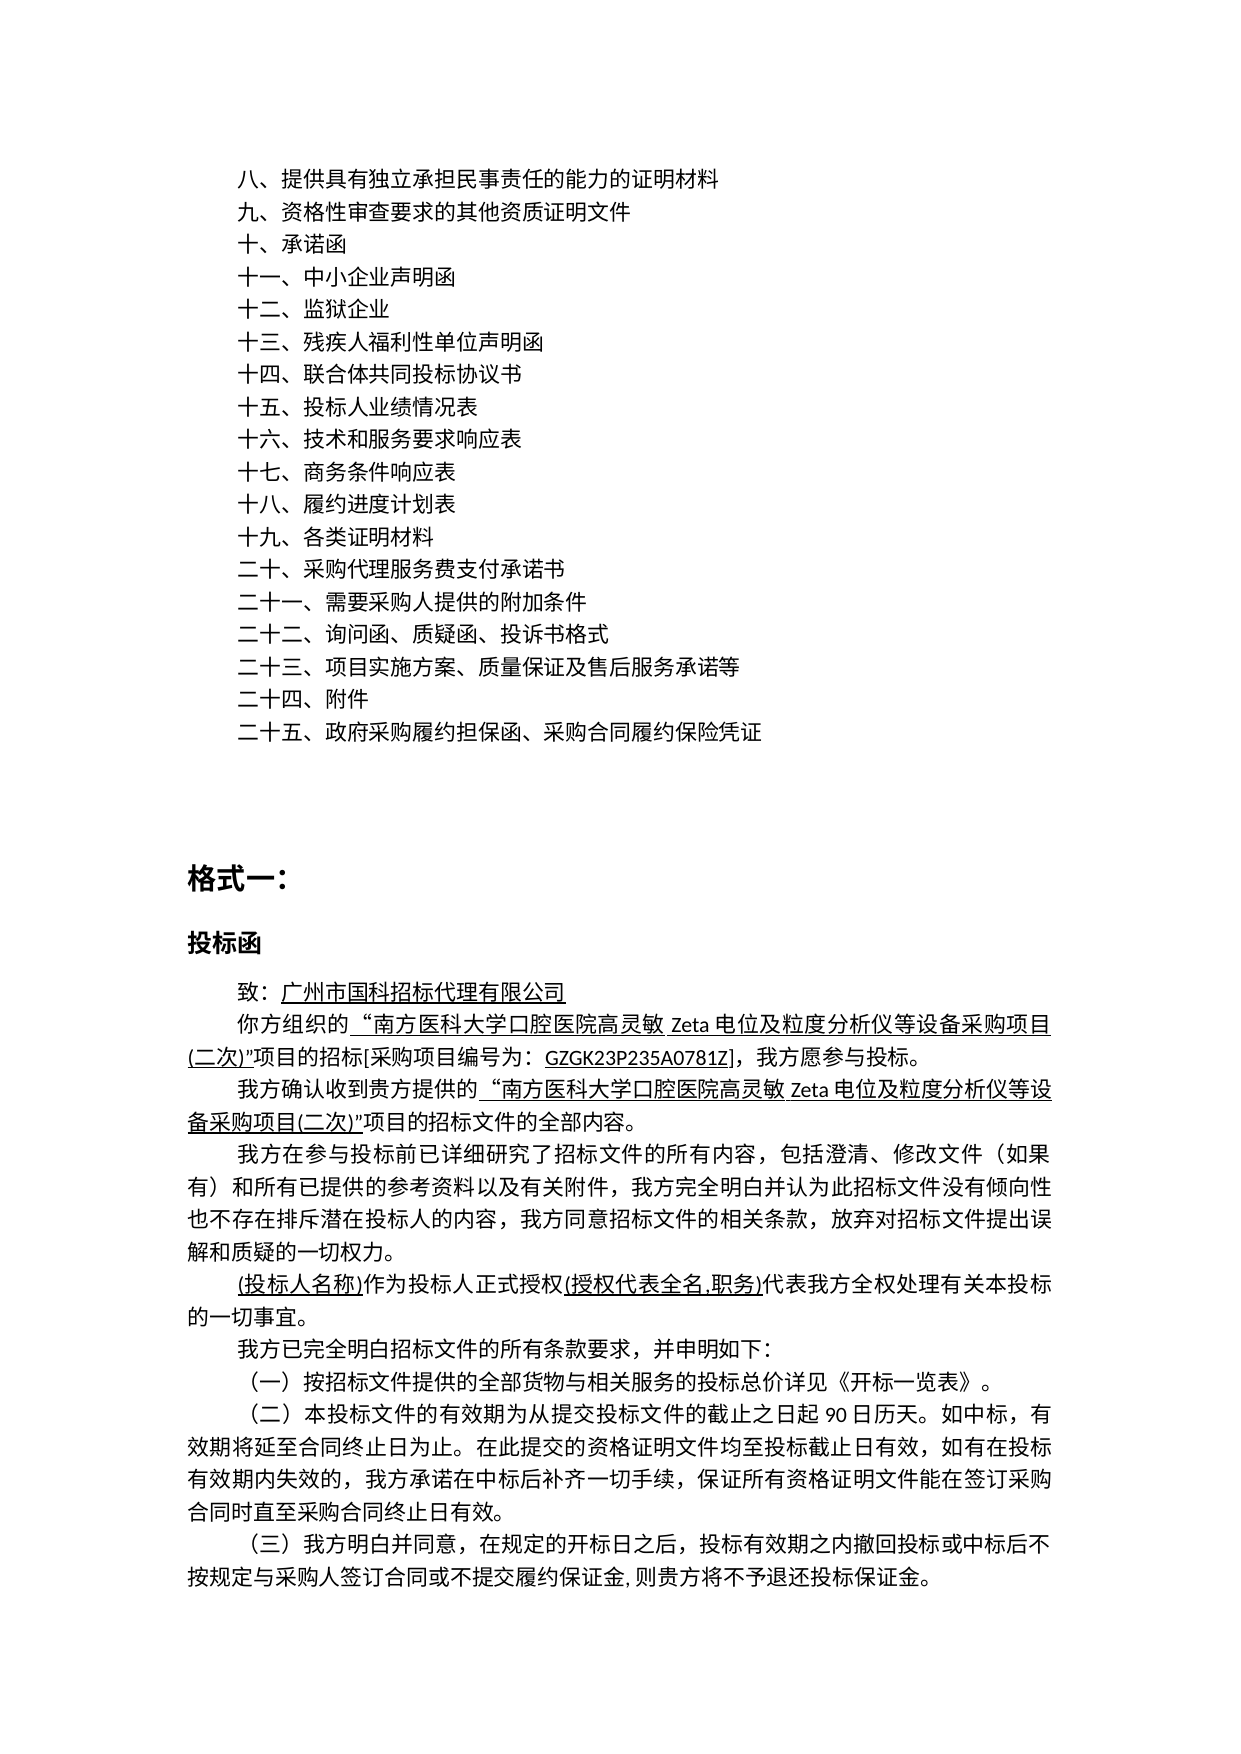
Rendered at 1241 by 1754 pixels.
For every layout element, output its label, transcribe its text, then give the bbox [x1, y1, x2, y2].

text 二十三、项目实施方案、质量保证及售后服务承诺等 [187, 649, 1053, 682]
text 我方确认收到贵方提供的“南方医科大学口腔医院高灵敏Zeta电位及粒度分析仪等设备采购项目(二次)”项目的招标文件的全部内容。 [187, 1072, 1053, 1137]
text 二十二、询问函、质疑函、投诉书格式 [187, 617, 1053, 649]
text 十九、各类证明材料 [187, 519, 1053, 552]
text 二十五、政府采购履约担保函、采购合同履约保险凭证 [187, 714, 1053, 747]
text 十四、联合体共同投标协议书 [187, 357, 1053, 389]
text 十六、技术和服务要求响应表 [187, 422, 1053, 454]
text （三）我方明白并同意，在规定的开标日之后，投标有效期之内撤回投标或中标后不按规定与采购人签订合同或不提交履约保证金, 则贵方将不予退还投标保证金。 [187, 1527, 1053, 1592]
text 八、提供具有独立承担民事责任的能力的证明材料 [187, 162, 1053, 194]
text 你方组织的“南方医科大学口腔医院高灵敏Zeta电位及粒度分析仪等设备采购项目(二次)”项目的招标[采购项目编号为：GZGK23P235A0781Z]，我方愿参与投标。 [187, 1007, 1053, 1072]
text 我方在参与投标前已详细研究了招标文件的所有内容，包括澄清、修改文件（如果有）和所有已提供的参考资料以及有关附件，我方完全明白并认为此招标文件没有倾向性，也不存在排斥潜在投标人的内容，我方同意招标文件的相关条款，放弃对招标文件提出误解和质疑的一切权力。 [187, 1137, 1053, 1267]
text 十三、残疾人福利性单位声明函 [187, 324, 1053, 357]
text 我方已完全明白招标文件的所有条款要求，并申明如下： [187, 1332, 1053, 1364]
text 二十、采购代理服务费支付承诺书 [187, 552, 1053, 584]
text 十七、商务条件响应表 [187, 454, 1053, 487]
text 十、承诺函 [187, 227, 1053, 259]
text 十二、监狱企业 [187, 292, 1053, 324]
text 九、资格性审查要求的其他资质证明文件 [187, 194, 1053, 227]
text 十八、履约进度计划表 [187, 487, 1053, 519]
text （一）按招标文件提供的全部货物与相关服务的投标总价详见《开标一览表》。 [187, 1364, 1053, 1397]
text 格式一： [187, 844, 1053, 909]
text （二）本投标文件的有效期为从提交投标文件的截止之日起90日历天。如中标，有效期将延至合同终止日为止。在此提交的资格证明文件均至投标截止日有效，如有在投标有效期内失效的，我方承诺在中标后补齐一切手续，保证所有资格证明文件能在签订采购合同时直至采购合同终止日有效。 [187, 1397, 1053, 1527]
text 二十一、需要采购人提供的附加条件 [187, 584, 1053, 617]
text (投标人名称)作为投标人正式授权(授权代表全名,职务)代表我方全权处理有关本投标的一切事宜。 [187, 1267, 1053, 1332]
text 十五、投标人业绩情况表 [187, 389, 1053, 422]
text 二十四、附件 [187, 682, 1053, 714]
text 致：广州市国科招标代理有限公司 [187, 974, 1053, 1007]
text 投标函 [187, 909, 1053, 974]
text 十一、中小企业声明函 [187, 259, 1053, 292]
